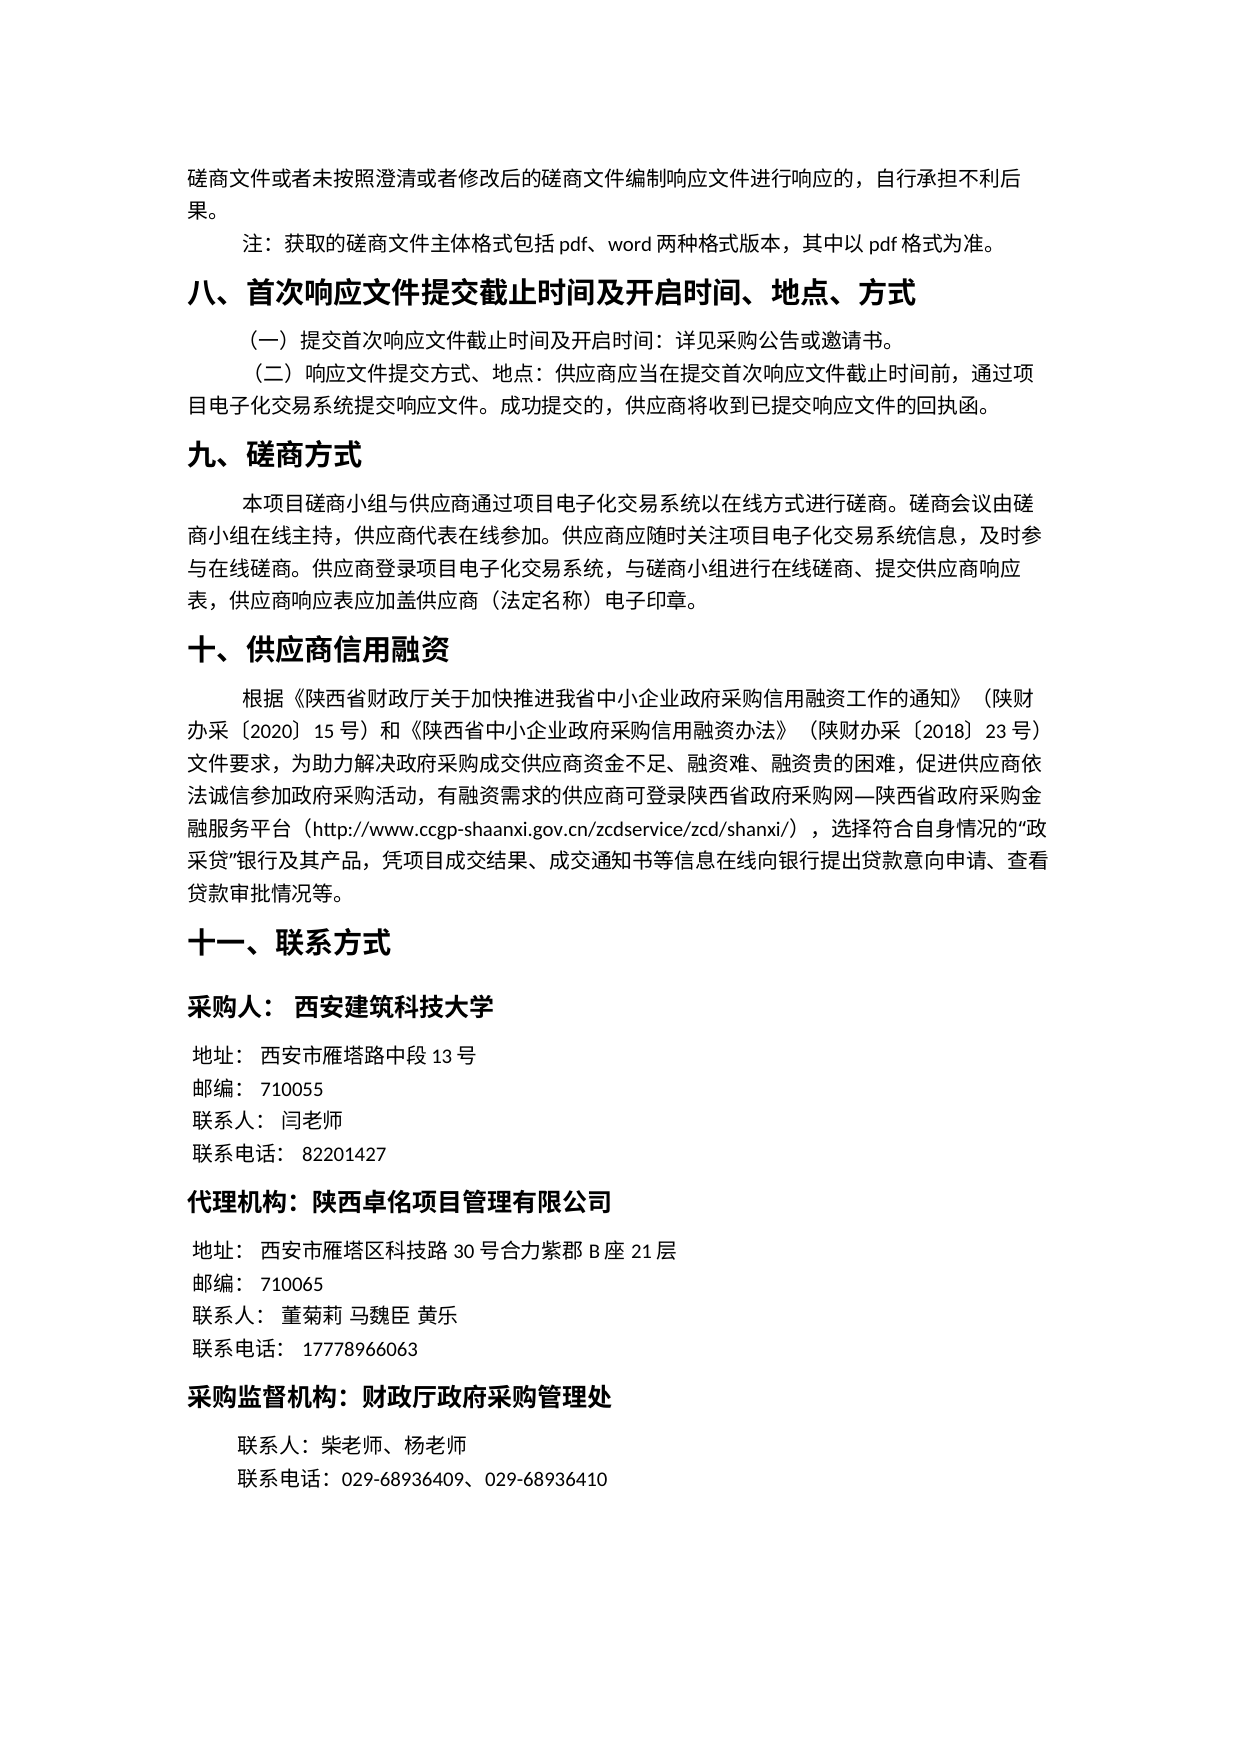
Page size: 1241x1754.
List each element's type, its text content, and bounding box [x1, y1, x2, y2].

text 邮编： 710055 [187, 1072, 1053, 1104]
text 联系人： 闫老师 [187, 1104, 1053, 1137]
text 地址： 西安市雁塔路中段13号 [187, 1039, 1053, 1072]
text 九、磋商方式 [187, 422, 1053, 487]
text 八、首次响应文件提交截止时间及开启时间、地点、方式 [187, 259, 1053, 324]
text 联系人： 董菊莉 马魏臣 黄乐 [187, 1299, 1053, 1332]
text 本项目磋商小组与供应商通过项目电子化交易系统以在线方式进行磋商。磋商会议由磋商小组在线主持，供应商代表在线参加。供应商应随时关注项目电子化交易系统信息，及时参与在线磋商。供应商登录项目电子化交易系统，与磋商小组进行在线磋商、提交供应商响应表，供应商响应表应加盖供应商（法定名称）电子印章。 [187, 487, 1053, 617]
text 联系电话：029-68936409、029-68936410 [187, 1462, 1053, 1494]
text 采购人： 西安建筑科技大学 [187, 974, 1053, 1039]
text （一）提交首次响应文件截止时间及开启时间：详见采购公告或邀请书。 [187, 324, 1053, 357]
text 注：获取的磋商文件主体格式包括pdf、word两种格式版本，其中以pdf格式为准。 [187, 227, 1053, 259]
text 邮编： 710065 [187, 1267, 1053, 1299]
text （二）响应文件提交方式、地点：供应商应当在提交首次响应文件截止时间前，通过项目电子化交易系统提交响应文件。成功提交的，供应商将收到已提交响应文件的回执函。 [187, 357, 1053, 422]
text 代理机构：陕西卓佲项目管理有限公司 [187, 1169, 1053, 1234]
text 十一、联系方式 [187, 909, 1053, 974]
text 联系电话： 82201427 [187, 1137, 1053, 1169]
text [187, 162, 1053, 227]
text 地址： 西安市雁塔区科技路 30 号合力紫郡 B 座 21层 [187, 1234, 1053, 1267]
text 采购监督机构：财政厅政府采购管理处 [187, 1364, 1053, 1429]
text 根据《陕西省财政厅关于加快推进我省中小企业政府采购信用融资工作的通知》（陕财办采〔2020〕15 号）和《陕西省中小企业政府采购信用融资办法》（陕财办采〔2018〕23 号）文件要求，为助力解决政府采购成交供应商资金不足、融资难、融资贵的困难，促进供应商依法诚信参加政府采购活动，有融资需求的供应商可登录陕西省政府釆购网—陕西省政府采购金融服务平台（http://www.ccgp-shaanxi.gov.cn/zcdservice/zcd/shanxi/），选择符合自身情况的“政采贷”银行及其产品，凭项目成交结果、成交通知书等信息在线向银行提出贷款意向申请、查看贷款审批情况等。 [187, 682, 1053, 909]
text 十、供应商信用融资 [187, 617, 1053, 682]
text 联系电话： 17778966063 [187, 1332, 1053, 1364]
text 联系人：柴老师、杨老师 [187, 1429, 1053, 1462]
